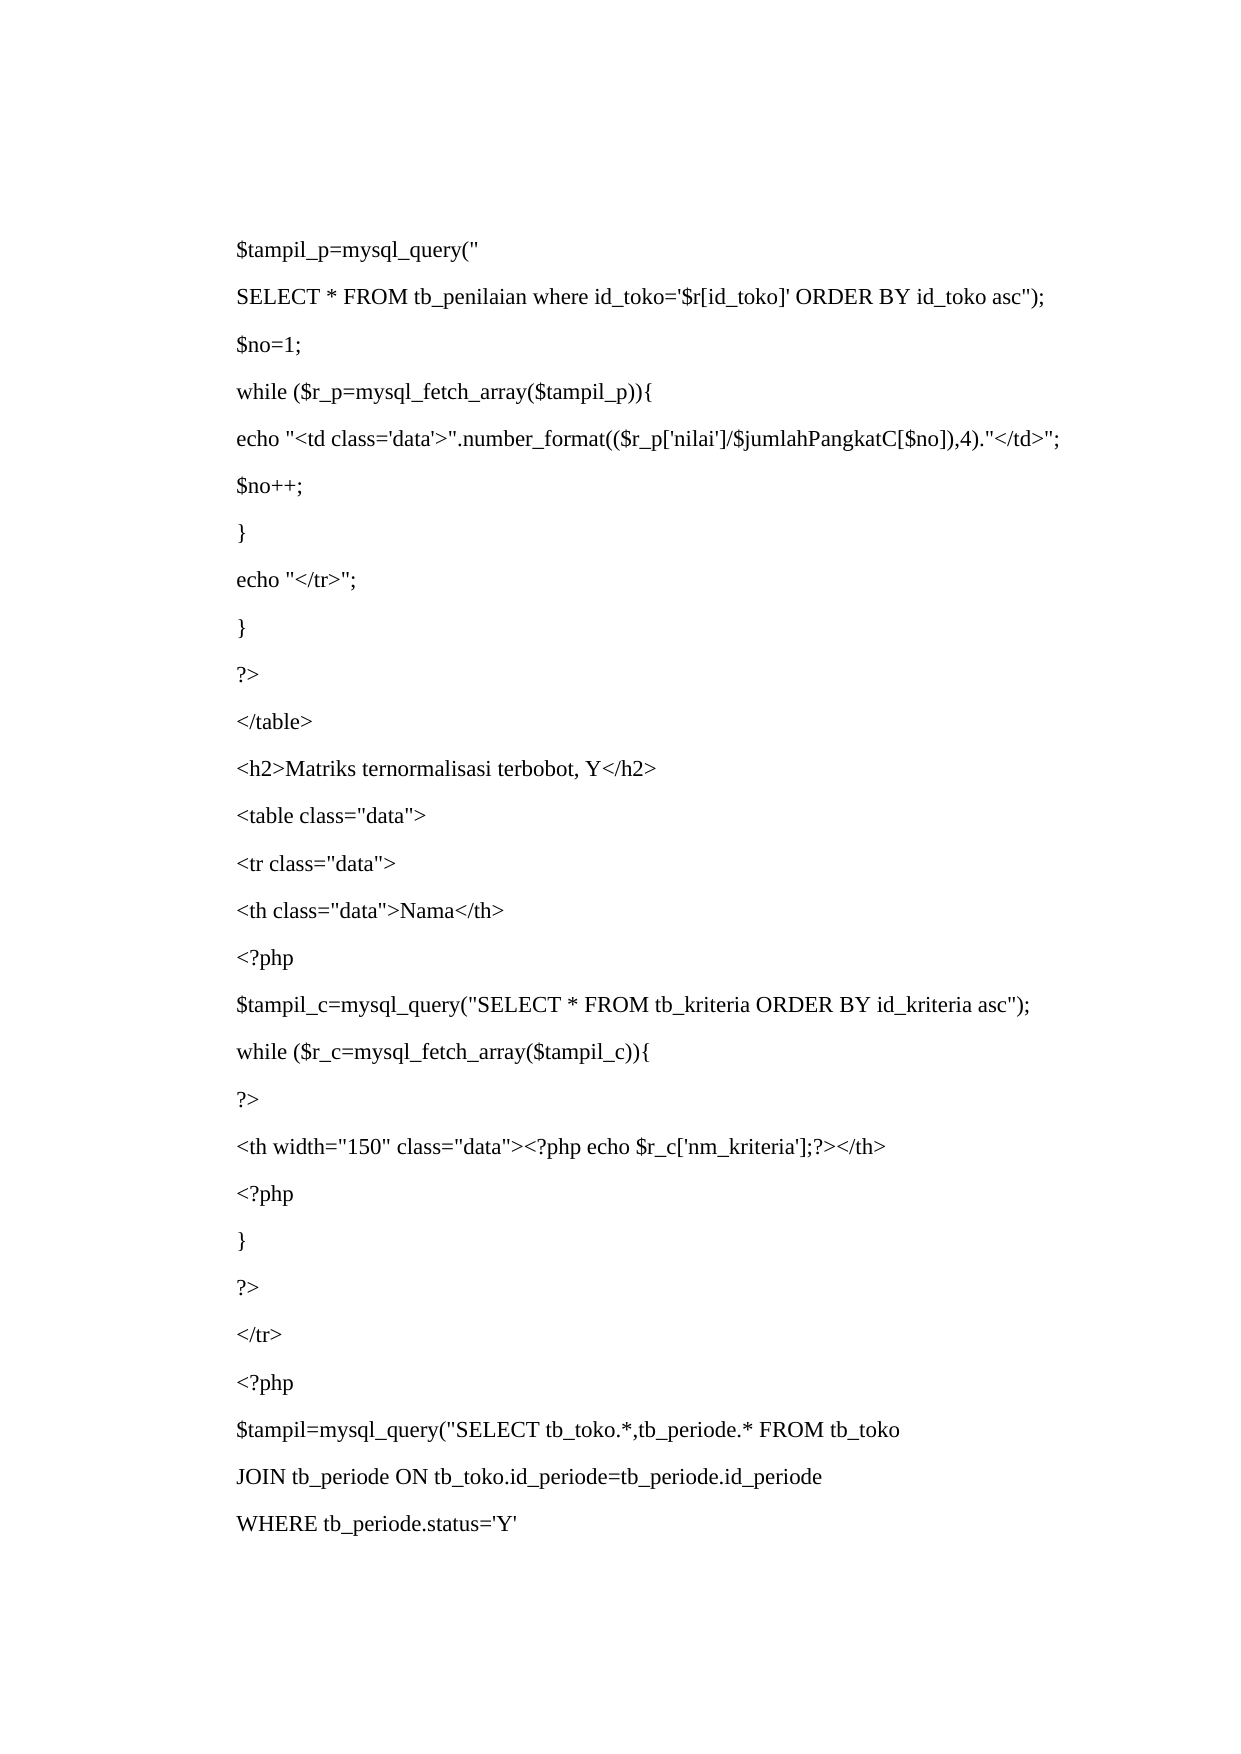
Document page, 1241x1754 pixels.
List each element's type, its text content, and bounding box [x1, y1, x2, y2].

text $tampil_c=mysql_query("SELECT * FROM tb_kriteria ORDER BY id_kriteria asc"); [236, 991, 1063, 1018]
text </tr> [236, 1322, 1063, 1348]
text <table class="data"> [236, 802, 1063, 829]
text } [236, 1227, 1063, 1253]
text $no++; [236, 472, 1063, 498]
text SELECT * FROM tb_penilaian where id_toko='$r[id_toko]' ORDER BY id_toko asc"); [236, 283, 1063, 310]
text echo "</tr>"; [236, 567, 1063, 593]
text $no=1; [236, 331, 1063, 357]
text echo "<td class='data'>".number_format(($r_p['nilai']/$jumlahPangkatC[$no]),4)."</td>"; [236, 425, 1063, 451]
text <?php [236, 1180, 1063, 1206]
text <?php [236, 1369, 1063, 1395]
text WHERE tb_periode.status='Y' [236, 1510, 1063, 1537]
text </table> [236, 708, 1063, 734]
text <th class="data">Nama</th> [236, 897, 1063, 923]
text $tampil_p=mysql_query(" [236, 236, 1063, 263]
text JOIN tb_periode ON tb_toko.id_periode=tb_periode.id_periode [236, 1463, 1063, 1489]
text $tampil=mysql_query("SELECT tb_toko.*,tb_periode.* FROM tb_toko [236, 1416, 1063, 1442]
text ?> [236, 661, 1063, 687]
text while ($r_p=mysql_fetch_array($tampil_p)){ [236, 378, 1063, 404]
text <th width="150" class="data"><?php echo $r_c['nm_kriteria'];?></th> [236, 1133, 1063, 1159]
text } [236, 519, 1063, 546]
text <?php [236, 944, 1063, 970]
text <tr class="data"> [236, 850, 1063, 876]
text ?> [236, 1274, 1063, 1301]
text ?> [236, 1086, 1063, 1112]
text } [236, 614, 1063, 640]
text <h2>Matriks ternormalisasi terbobot, Y</h2> [236, 755, 1063, 782]
text while ($r_c=mysql_fetch_array($tampil_c)){ [236, 1038, 1063, 1065]
